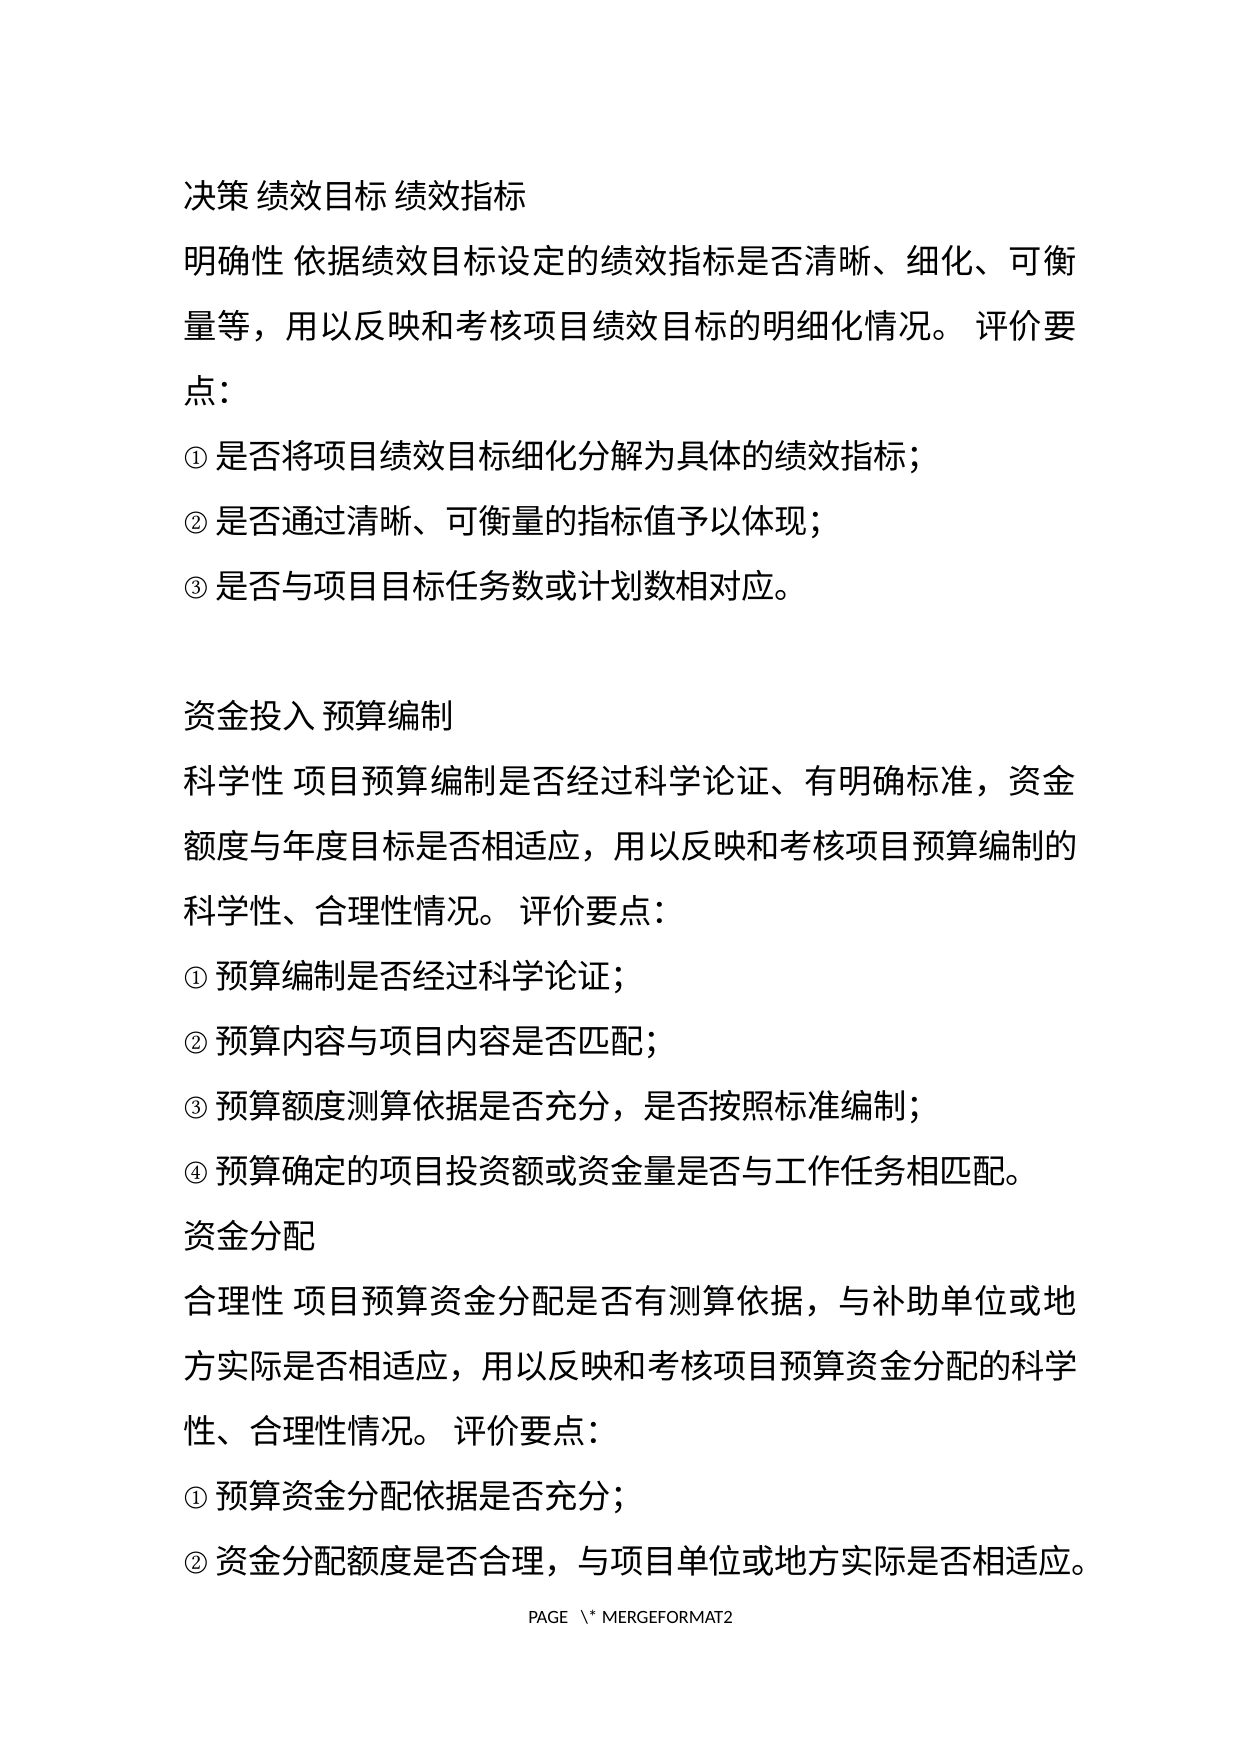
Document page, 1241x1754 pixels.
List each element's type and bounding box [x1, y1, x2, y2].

text [183, 162, 1078, 1592]
